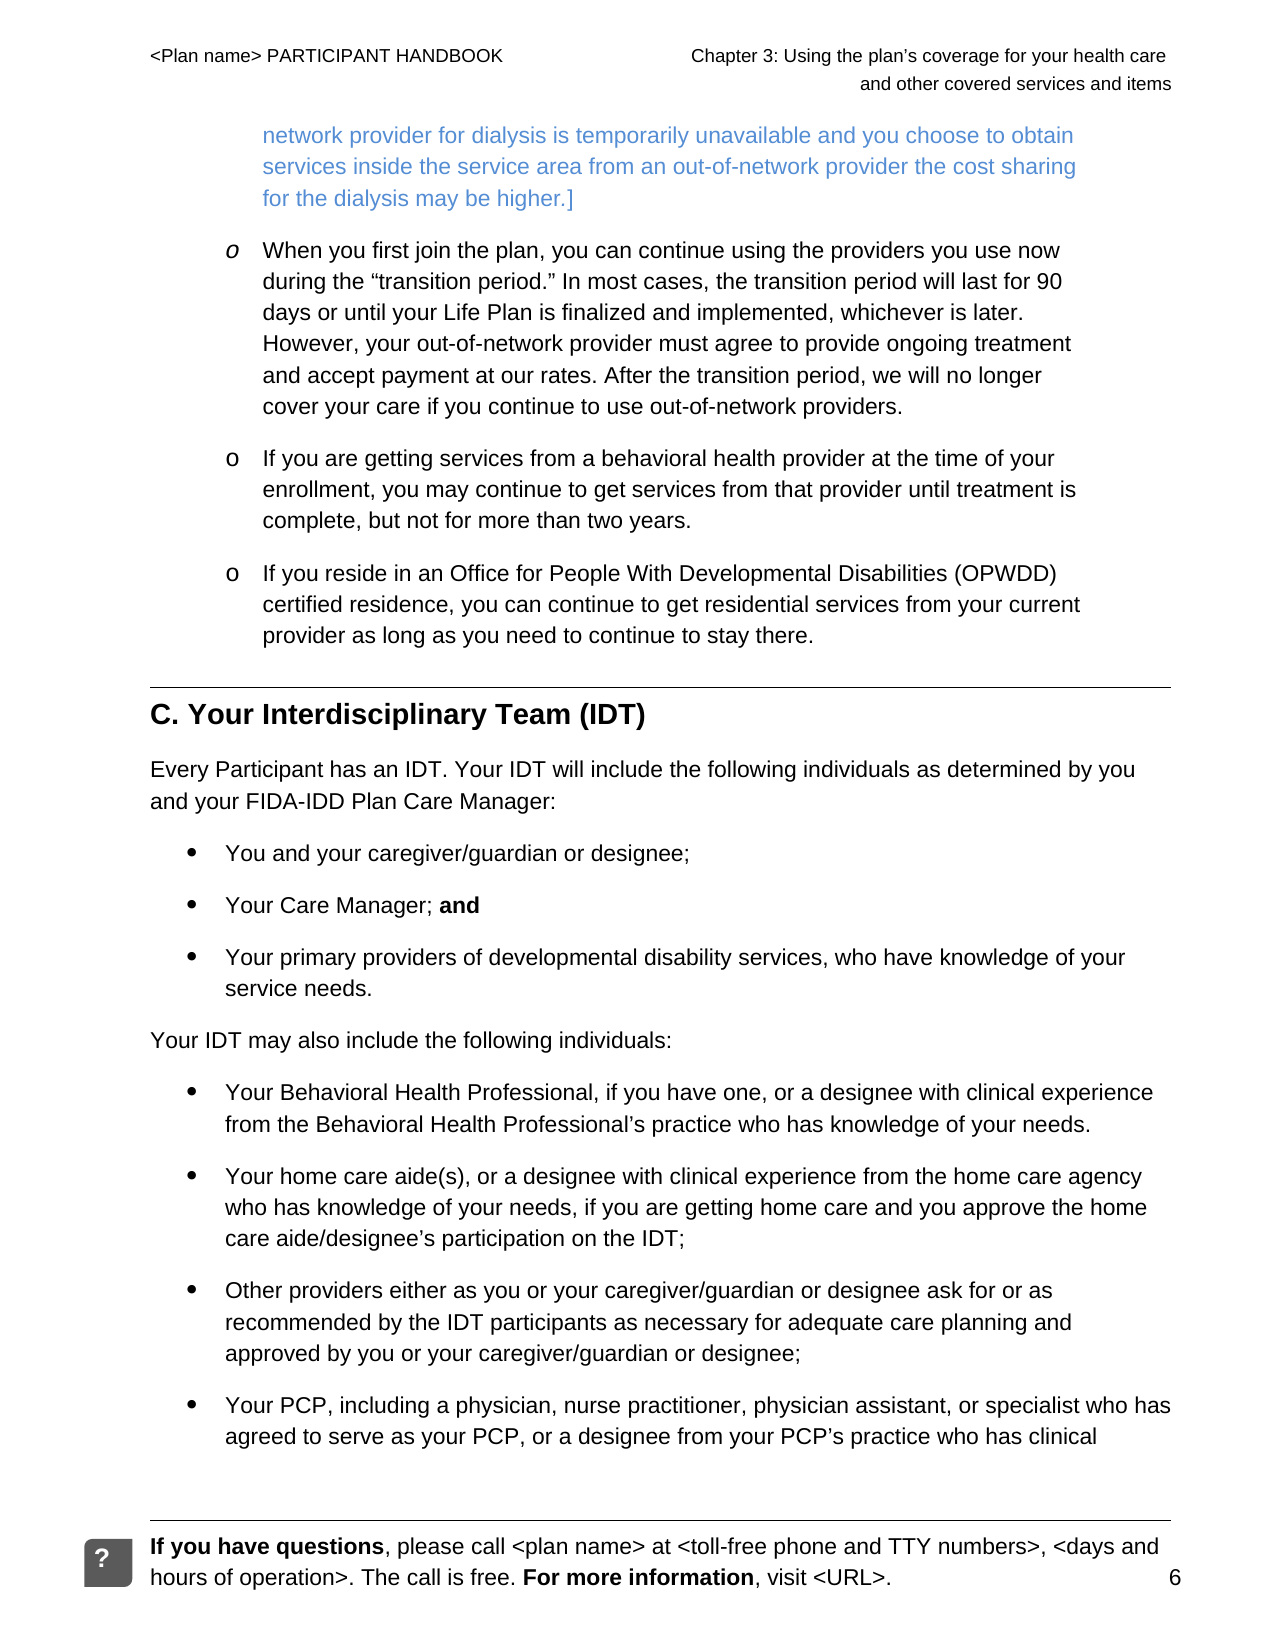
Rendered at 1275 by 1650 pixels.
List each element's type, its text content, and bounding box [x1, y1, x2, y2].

list When you first join the plan, you can continue using the providers you use now during the “transition period.” In most cases, the transition period will last for 90 days or until your Life Plan is finalized and implemented, whichever is later. However, your out-of-network provider must agree to provide ongoing treatment and accept payment at our rates. After the transition period, we will no longer cover your care if you continue to use out-of-network providers. [225, 233, 1096, 421]
list If you reside in an Office for People With Developmental Disabilities (OPWDD) certified residence, you can continue to get residential services from your current provider as long as you need to continue to stay there. [225, 556, 1096, 650]
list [225, 118, 1096, 212]
text Your home care aide(s), or a designee with clinical experience from the home care agency who has knowledge of your needs, if you are getting home care and you approve the home care aide/designee’s participation on the IDT; [187, 1159, 1171, 1253]
list If you are getting services from a behavioral health provider at the time of your enrollment, you may continue to get services from that provider until treatment is complete, but not for more than two years. [225, 441, 1096, 535]
text Your Behavioral Health Professional, if you have one, or a designee with clinical experience from the Behavioral Health Professional’s practice who has knowledge of your needs. [187, 1076, 1171, 1138]
text Other providers either as you or your caregiver/guardian or designee ask for or as recommended by the IDT participants as necessary for adequate care planning and approved by you or your caregiver/guardian or designee; [187, 1274, 1171, 1367]
text Your Care Manager; and [187, 888, 1171, 919]
text Your primary providers of developmental disability services, who have knowledge of your service needs. [187, 940, 1171, 1003]
text You and your caregiver/guardian or designee; [187, 836, 1171, 867]
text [187, 1388, 1171, 1451]
text Every Participant has an IDT. Your IDT will include the following individuals as determined by you and your FIDA-IDD Plan Care Manager: [150, 753, 1171, 815]
subtitle Your Interdisciplinary Team (IDT) [150, 688, 1171, 732]
text Your IDT may also include the following individuals: [150, 1024, 1171, 1055]
